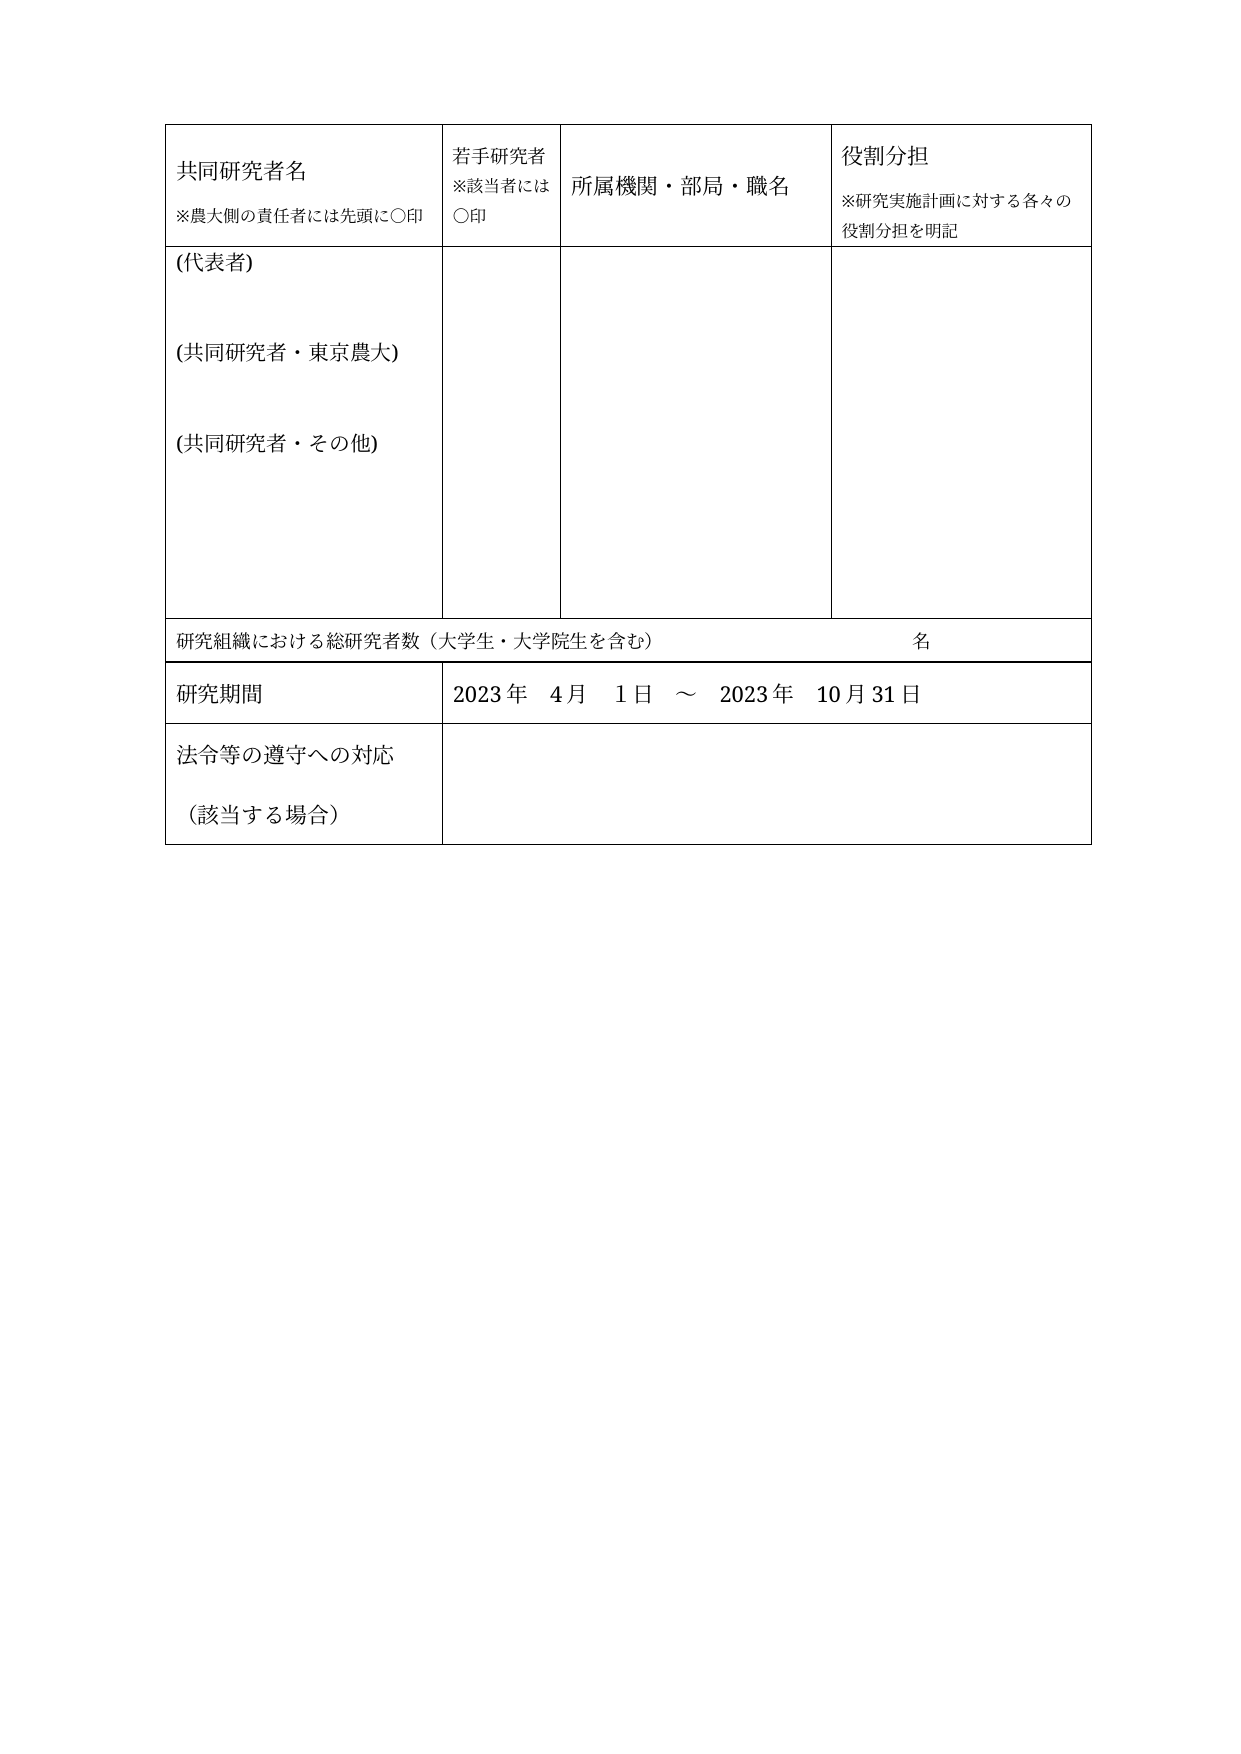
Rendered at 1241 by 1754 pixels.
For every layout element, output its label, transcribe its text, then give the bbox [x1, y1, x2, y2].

table_cell 共同研究者名 ※農大側の責任者には先頭に○印 [166, 125, 442, 246]
table_cell [561, 247, 831, 618]
table_cell [443, 724, 1091, 844]
table_cell 研究組織における総研究者数（大学生・大学院生を含む） 名 [166, 619, 1091, 661]
table_cell 研究期間 [166, 663, 442, 723]
table_cell 法令等の遵守への対応（該当する場合） [166, 724, 442, 844]
table_cell 所属機関・部局・職名 [561, 125, 831, 246]
table_cell [832, 247, 1091, 618]
table_cell 若手研究者 ※該当者には〇印 [443, 125, 560, 246]
table_cell 2023年 4月 １日 〜 2023年 10月31日 [443, 663, 1091, 723]
table_cell [443, 247, 560, 618]
table_cell (代表者) (共同研究者・東京農大) (共同研究者・その他) [166, 247, 442, 618]
table_cell 役割分担 ※研究実施計画に対する各々の役割分担を明記 [832, 125, 1091, 246]
